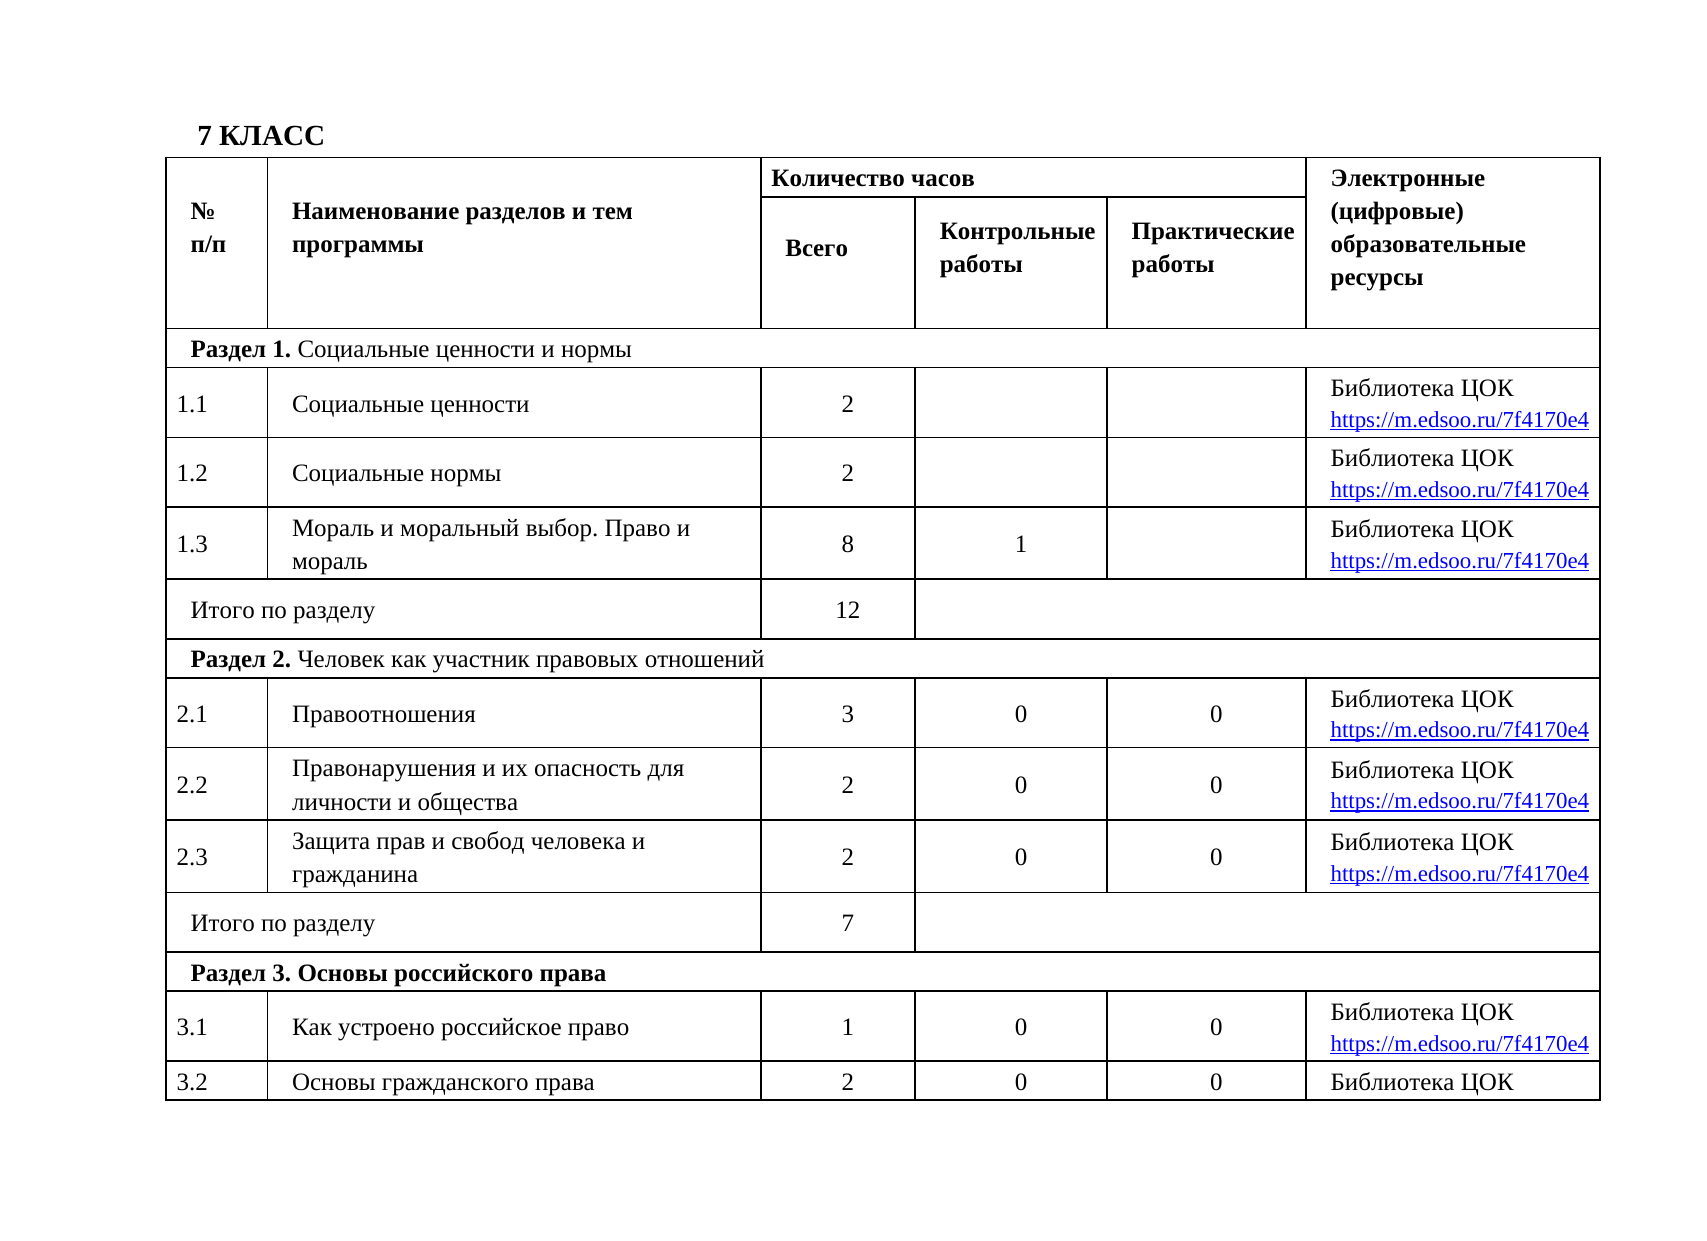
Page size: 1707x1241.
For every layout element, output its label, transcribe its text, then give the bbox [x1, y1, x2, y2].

table_cell Раздел 2. Человек как участник правовых отношений [167, 640, 1599, 677]
table_cell Библиотека ЦОК https://m.edsoo.ru/7f4170e4 [1307, 821, 1599, 892]
table_cell [916, 368, 1106, 436]
table_cell Как устроено российское право [268, 992, 760, 1060]
table_cell 0 [1108, 679, 1305, 747]
table_cell 0 [1108, 748, 1305, 819]
table_cell 1 [916, 508, 1106, 578]
table_cell Библиотека ЦОК https://m.edsoo.ru/7f4170e4 [1307, 508, 1599, 578]
table_cell 0 [916, 748, 1106, 819]
table_cell Правонарушения и их опасность для личности и общества [268, 748, 760, 819]
table_header Электронные (цифровые) образовательные ресурсы [1307, 158, 1599, 327]
table_cell Контрольные работы [916, 198, 1106, 327]
table_cell Всего [762, 198, 914, 327]
table_cell 2 [762, 1062, 914, 1099]
table_cell Библиотека ЦОК https://m.edsoo.ru/7f4170e4 [1307, 748, 1599, 819]
table_cell 0 [916, 821, 1106, 892]
table_cell Итого по разделу [167, 893, 760, 951]
table_cell [1108, 368, 1305, 436]
table_cell Мораль и моральный выбор. Право и мораль [268, 508, 760, 578]
table_cell Раздел 3. Основы российского права [167, 953, 1599, 990]
table_cell 2 [762, 821, 914, 892]
table_cell 8 [762, 508, 914, 578]
table_cell Раздел 1. Социальные ценности и нормы [167, 329, 1599, 367]
table_cell 7 [762, 893, 914, 951]
table_cell Библиотека ЦОК https://m.edsoo.ru/7f4170e4 [1307, 679, 1599, 747]
table_cell 0 [1108, 992, 1305, 1060]
table_cell 2.1 [167, 679, 267, 747]
table_cell [1108, 438, 1305, 506]
table_cell [916, 893, 1599, 951]
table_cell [268, 1062, 760, 1099]
table_cell Практические работы [1108, 198, 1305, 327]
table_cell 2.3 [167, 821, 267, 892]
table_header № п/п [167, 158, 267, 327]
table_cell 3.1 [167, 992, 267, 1060]
table_cell Социальные нормы [268, 438, 760, 506]
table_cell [1307, 992, 1599, 1060]
table_cell 2.2 [167, 748, 267, 819]
text 7 КЛАСС [190, 118, 1618, 152]
table_cell [916, 438, 1106, 506]
table_cell Библиотека ЦОК https://m.edsoo.ru/7f4170e4 [1307, 438, 1599, 506]
table_cell 0 [916, 1062, 1106, 1099]
table_cell 2 [762, 748, 914, 819]
table_cell 0 [916, 679, 1106, 747]
table_header Количество часов [762, 158, 1305, 196]
table_cell Итого по разделу [167, 580, 760, 638]
table_cell 0 [916, 992, 1106, 1060]
table_cell Защита прав и свобод человека и гражданина [268, 821, 760, 892]
table_cell 1 [762, 992, 914, 1060]
table_cell 1.1 [167, 368, 267, 436]
table_header Наименование разделов и тем программы [268, 158, 760, 327]
table_cell 0 [1108, 1062, 1305, 1099]
table_cell 3 [762, 679, 914, 747]
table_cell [1307, 1062, 1599, 1099]
table_cell [916, 580, 1599, 638]
table_cell Социальные ценности [268, 368, 760, 436]
table_cell 0 [1108, 821, 1305, 892]
table_cell Правоотношения [268, 679, 760, 747]
table_cell 3.2 [167, 1062, 267, 1099]
table_cell Библиотека ЦОК https://m.edsoo.ru/7f4170e4 [1307, 368, 1599, 436]
table_cell [1108, 508, 1305, 578]
table_cell 2 [762, 368, 914, 436]
table_cell 1.3 [167, 508, 267, 578]
table_cell 1.2 [167, 438, 267, 506]
table_cell 12 [762, 580, 914, 638]
table_cell 2 [762, 438, 914, 506]
